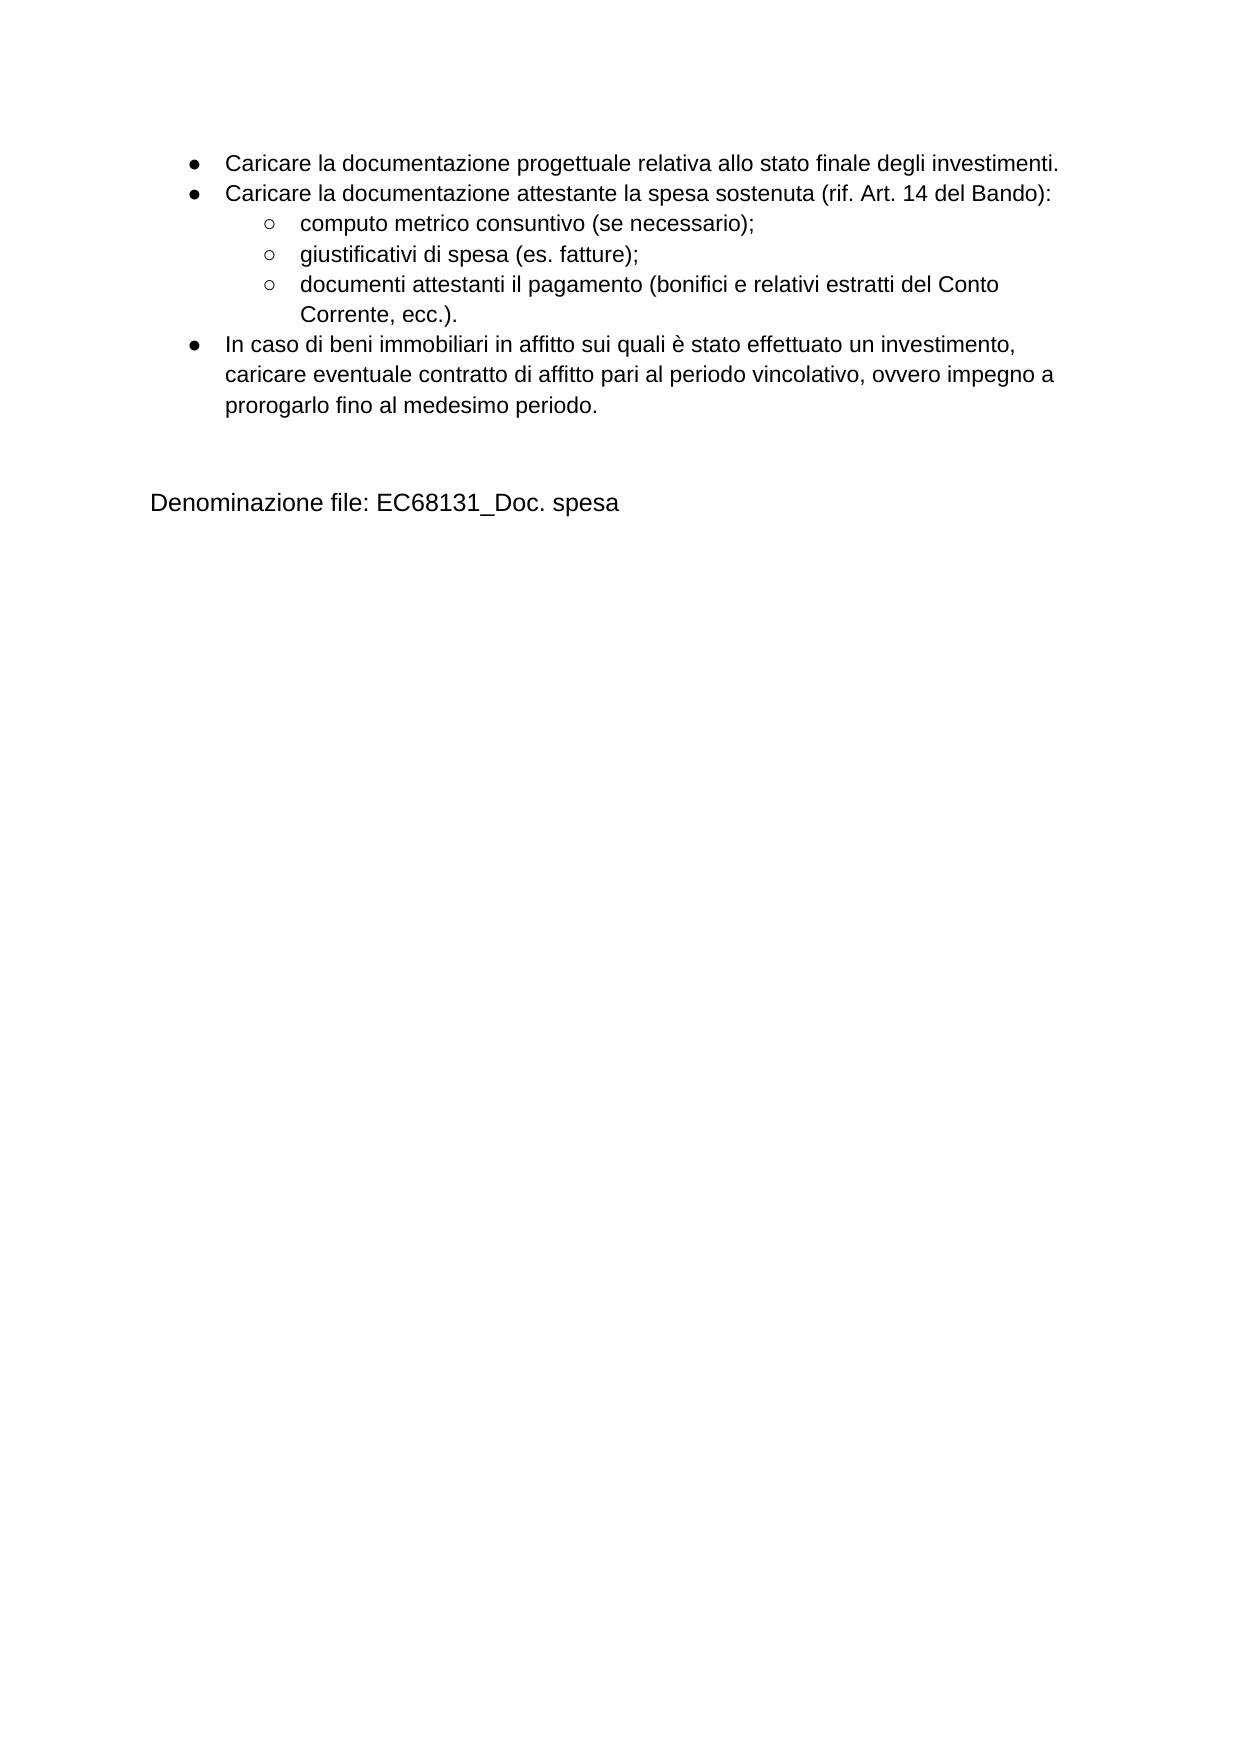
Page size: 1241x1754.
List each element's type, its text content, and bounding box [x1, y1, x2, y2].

list computo metrico consuntivo (se necessario); [262, 210, 1090, 237]
list documenti attestanti il pagamento (bonifici e relativi estratti del Conto Corrente, ecc.). [262, 271, 1090, 327]
list In caso di beni immobiliari in affitto sui quali è stato effettuato un investimento, caricare eventuale contratto di affitto pari al periodo vincolativo, ovvero impegno a prorogarlo fino al medesimo periodo. [187, 331, 1090, 418]
list Caricare la documentazione progettuale relativa allo stato finale degli investimenti. [187, 150, 1090, 176]
list Caricare la documentazione attestante la spesa sostenuta (rif. Art. 14 del Bando): [187, 180, 1090, 207]
text Denominazione file: EC68131_Doc. spesa [150, 488, 1090, 517]
list giustificativi di spesa (es. fatture); [262, 241, 1090, 267]
